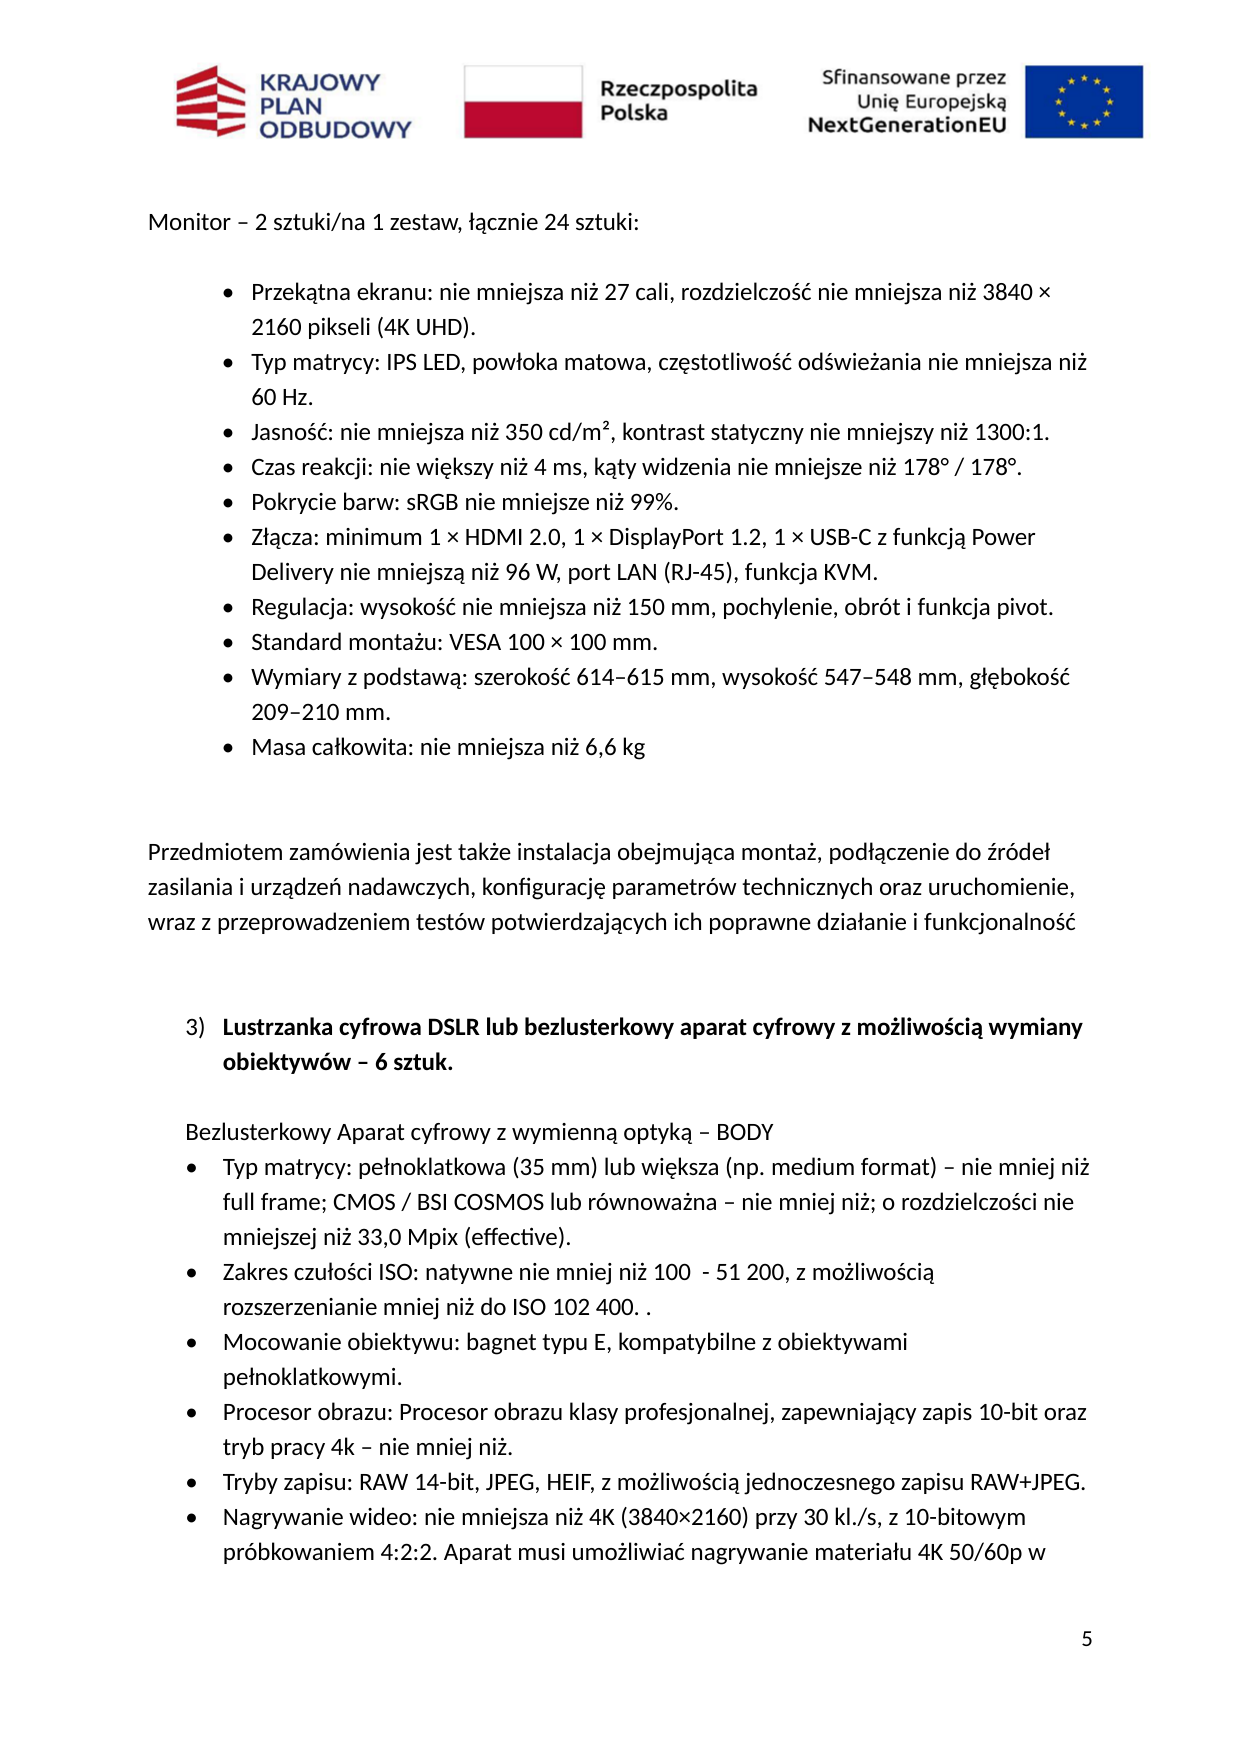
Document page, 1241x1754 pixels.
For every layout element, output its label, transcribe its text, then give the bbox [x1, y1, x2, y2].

list Masa całkowita: nie mniejsza niż 6,6 kg [222, 731, 1093, 762]
list Złącza: minimum 1 × HDMI 2.0, 1 × DisplayPort 1.2, 1 × USB-C z funkcją Power Delivery nie mniejszą niż 96 W, port LAN (RJ-45), funkcja KVM. [222, 521, 1093, 587]
list Standard montażu: VESA 100 × 100 mm. [222, 626, 1093, 657]
list Typ matrycy: IPS LED, powłoka matowa, częstotliwość odświeżania nie mniejsza niż 60 Hz. [222, 346, 1093, 412]
list Tryby zapisu: RAW 14-bit, JPEG, HEIF, z możliwością jednoczesnego zapisu RAW+JPEG. [185, 1466, 1093, 1497]
list Jasność: nie mniejsza niż 350 cd/m², kontrast statyczny nie mniejszy niż 1300:1. [222, 416, 1093, 447]
text Przedmiotem zamówienia jest także instalacja obejmująca montaż, podłączenie do źródeł zasilania i urządzeń nadawczych, konfigurację parametrów technicznych oraz uruchomienie, wraz z przeprowadzeniem testów potwierdzających ich poprawne działanie i funkcjonalność [148, 836, 1093, 937]
text Monitor – 2 sztuki/na 1 zestaw, łącznie 24 sztuki: [148, 206, 1093, 237]
list Pokrycie barw: sRGB nie mniejsze niż 99%. [222, 486, 1093, 517]
text Bezlusterkowy Aparat cyfrowy z wymienną optyką – BODY [148, 1116, 1093, 1147]
list Regulacja: wysokość nie mniejsza niż 150 mm, pochylenie, obrót i funkcja pivot. [222, 591, 1093, 622]
list Mocowanie obiektywu: bagnet typu E, kompatybilne z obiektywami pełnoklatkowymi. [185, 1326, 1093, 1392]
list Wymiary z podstawą: szerokość 614–615 mm, wysokość 547–548 mm, głębokość 209–210 mm. [222, 661, 1093, 727]
list Przekątna ekranu: nie mniejsza niż 27 cali, rozdzielczość nie mniejsza niż 3840 × 2160 pikseli (4K UHD). [222, 276, 1093, 342]
list Procesor obrazu: Procesor obrazu klasy profesjonalnej, zapewniający zapis 10-bit oraz tryb pracy 4k – nie mniej niż. [185, 1396, 1093, 1462]
list Lustrzanka cyfrowa DSLR lub bezlusterkowy aparat cyfrowy z możliwością wymiany obiektywów – 6 sztuk. [185, 1011, 1093, 1077]
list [185, 1501, 1093, 1567]
list Typ matrycy: pełnoklatkowa (35 mm) lub większa (np. medium format) – nie mniej niż full frame; CMOS / BSI COSMOS lub równoważna – nie mniej niż; o rozdzielczości nie mniejszej niż 33,0 Mpix (effective). [185, 1151, 1093, 1252]
list Zakres czułości ISO: natywne nie mniej niż 100 - 51 200, z możliwością rozszerzenianie mniej niż do ISO 102 400. . [185, 1256, 1093, 1322]
list Czas reakcji: nie większy niż 4 ms, kąty widzenia nie mniejsze niż 178° / 178°. [222, 451, 1093, 482]
picture [147, 42, 1157, 167]
